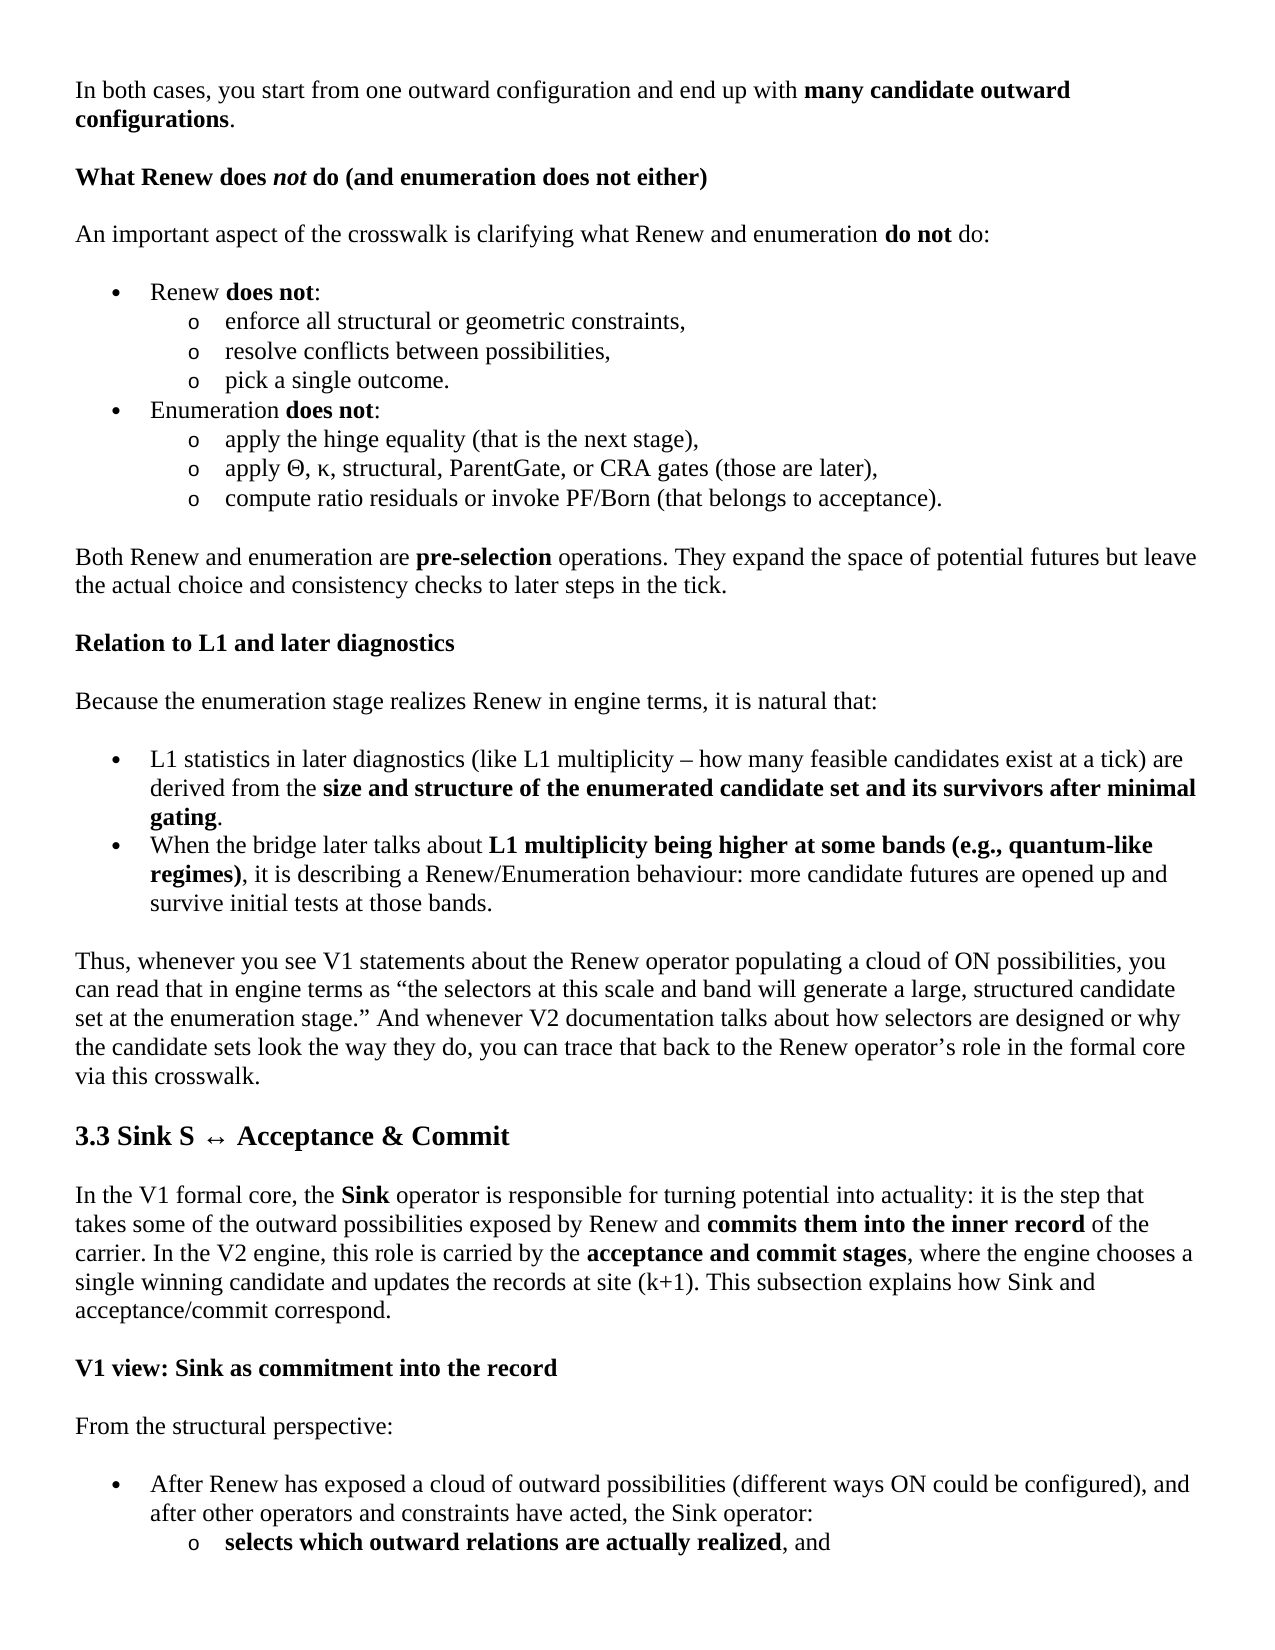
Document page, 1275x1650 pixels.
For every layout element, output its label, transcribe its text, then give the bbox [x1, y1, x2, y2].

text In both cases, you start from one outward configuration and end up with many candidate outward configurations. [75, 75, 1200, 132]
list pick a single outcome. [187, 365, 1200, 395]
text In the V1 formal core, the Sink operator is responsible for turning potential into actuality: it is the step that takes some of the outward possibilities exposed by Renew and commits them into the inner record of the carrier. In the V2 engine, this role is carried by the acceptance and commit stages, where the engine chooses a single winning candidate and updates the records at site (k+1). This subsection explains how Sink and acceptance/commit correspond. [75, 1180, 1200, 1324]
list After Renew has exposed a cloud of outward possibilities (different ways ON could be configured), and after other operators and constraints have acted, the Sink operator: [112, 1469, 1200, 1527]
list apply the hinge equality (that is the next stage), [187, 424, 1200, 453]
text Both Renew and enumeration are pre-selection operations. They expand the space of potential futures but leave the actual choice and consistency checks to later steps in the tick. [75, 542, 1200, 599]
text Thus, whenever you see V1 statements about the Renew operator populating a cloud of ON possibilities, you can read that in engine terms as “the selectors at this scale and band will generate a large, structured candidate set at the enumeration stage.” And whenever V2 documentation talks about how selectors are designed or why the candidate sets look the way they do, you can trace that back to the Renew operator’s role in the formal core via this crosswalk. [75, 946, 1200, 1089]
list Renew does not: [112, 277, 1200, 306]
list apply Θ, κ, structural, ParentGate, or CRA gates (those are later), [187, 453, 1200, 483]
list selects which outward relations are actually realized, and [187, 1527, 1200, 1556]
list compute ratio residuals or invoke PF/Born (that belongs to acceptance). [187, 483, 1200, 512]
list Enumeration does not: [112, 395, 1200, 424]
list enforce all structural or geometric constraints, [187, 306, 1200, 336]
text 3.3 Sink S ↔ Acceptance & Commit [75, 1119, 1200, 1151]
list L1 statistics in later diagnostics (like L1 multiplicity – how many feasible candidates exist at a tick) are derived from the size and structure of the enumerated candidate set and its survivors after minimal gating. [112, 744, 1200, 830]
list resolve conflicts between possibilities, [187, 336, 1200, 365]
text From the structural perspective: [75, 1411, 1200, 1440]
text Because the enumeration stage realizes Renew in engine terms, it is natural that: [75, 686, 1200, 715]
text Relation to L1 and later diagnostics [75, 628, 1200, 657]
text V1 view: Sink as commitment into the record [75, 1353, 1200, 1382]
text An important aspect of the crosswalk is clarifying what Renew and enumeration do not do: [75, 219, 1200, 248]
list When the bridge later talks about L1 multiplicity being higher at some bands (e.g., quantum-like regimes), it is describing a Renew/Enumeration behaviour: more candidate futures are opened up and survive initial tests at those bands. [112, 830, 1200, 917]
text What Renew does not do (and enumeration does not either) [75, 162, 1200, 190]
